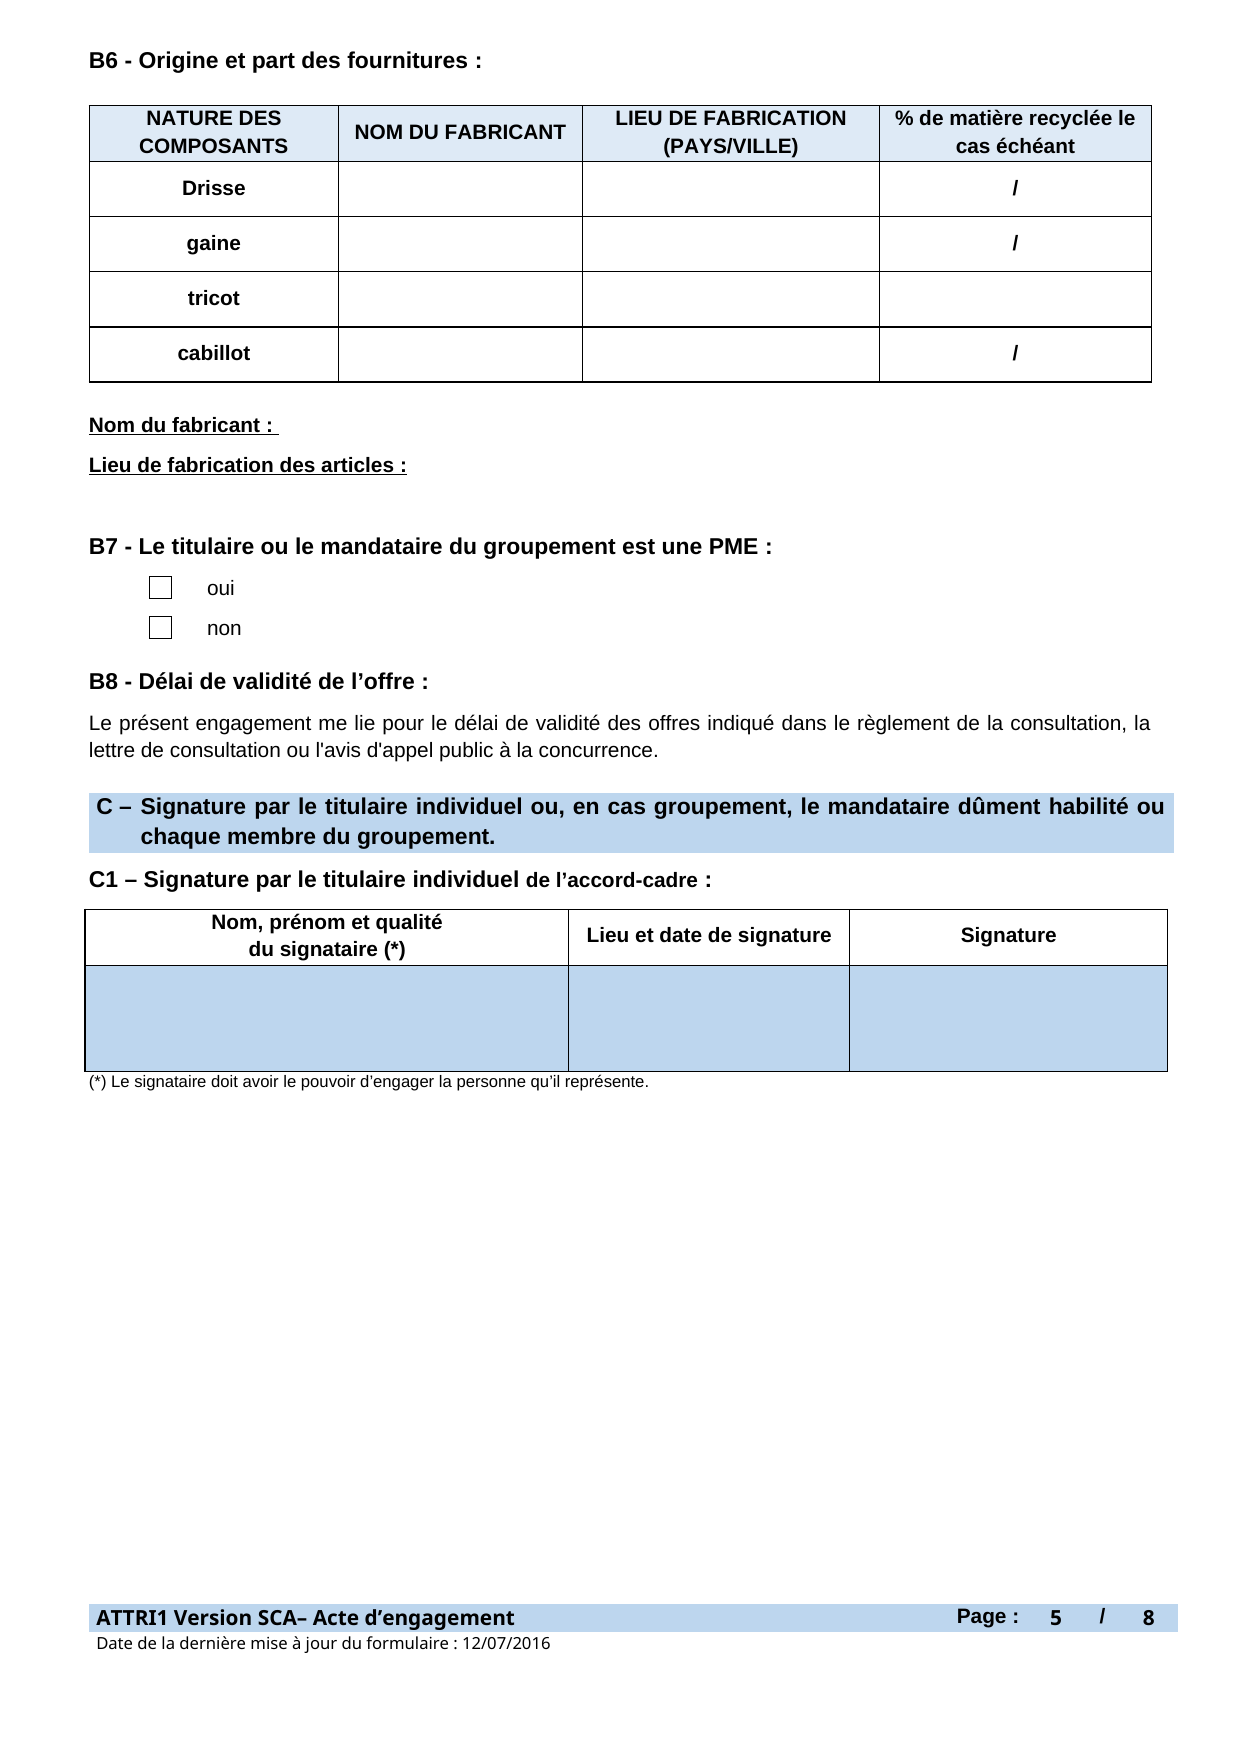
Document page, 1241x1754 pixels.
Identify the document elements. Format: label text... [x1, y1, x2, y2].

table_cell / [880, 162, 1151, 216]
table_header Signature [850, 910, 1167, 964]
table_cell [850, 966, 1167, 1071]
table_cell [583, 162, 879, 216]
table_cell [339, 162, 582, 216]
table_header C – Signature par le titulaire individuel ou, en cas groupement, le mandataire dûment habilité ou chaque membre du groupement. [89, 793, 1174, 853]
text Nom du fabricant : [89, 413, 1152, 437]
table_cell cabillot [90, 328, 338, 381]
table_header % de matière recyclée le cas échéant [880, 106, 1151, 161]
table_cell / [880, 328, 1151, 381]
table_header LIEU DE FABRICATION (PAYS/VILLE) [583, 106, 879, 161]
table_cell gaine [90, 217, 338, 271]
text Le présent engagement me lie pour le délai de validité des offres indiqué dans le règlement de la consultation, la lettre de consultation ou l'avis d'appel public à la concurrence. [89, 711, 1152, 762]
table_cell [86, 966, 568, 1071]
table_cell [569, 966, 849, 1071]
table_header NOM DU FABRICANT [339, 106, 582, 161]
text non [148, 615, 1152, 639]
text oui [148, 575, 1152, 599]
table_cell Drisse [90, 162, 338, 216]
text B6 - Origine et part des fournitures : [89, 47, 1152, 74]
table_cell [880, 272, 1151, 326]
text (*) Le signataire doit avoir le pouvoir d’engager la personne qu’il représente. [89, 1072, 1152, 1091]
table_cell [583, 217, 879, 271]
text B8 - Délai de validité de l’offre : [89, 668, 1152, 694]
table_cell [583, 328, 879, 381]
table_cell tricot [90, 272, 338, 326]
table_cell [339, 328, 582, 381]
text Lieu de fabrication des articles : [89, 453, 1152, 477]
text C1 – Signature par le titulaire individuel de l’accord-cadre : [89, 866, 1152, 892]
table_header NATURE DES COMPOSANTS [90, 106, 338, 161]
table_cell / [880, 217, 1151, 271]
table_cell [583, 272, 879, 326]
table_header Nom, prénom et qualité du signataire (*) [86, 910, 568, 964]
table_cell [339, 272, 582, 326]
table_header Lieu et date de signature [569, 910, 849, 964]
table_cell [339, 217, 582, 271]
text B7 - Le titulaire ou le mandataire du groupement est une PME : [89, 533, 1152, 559]
